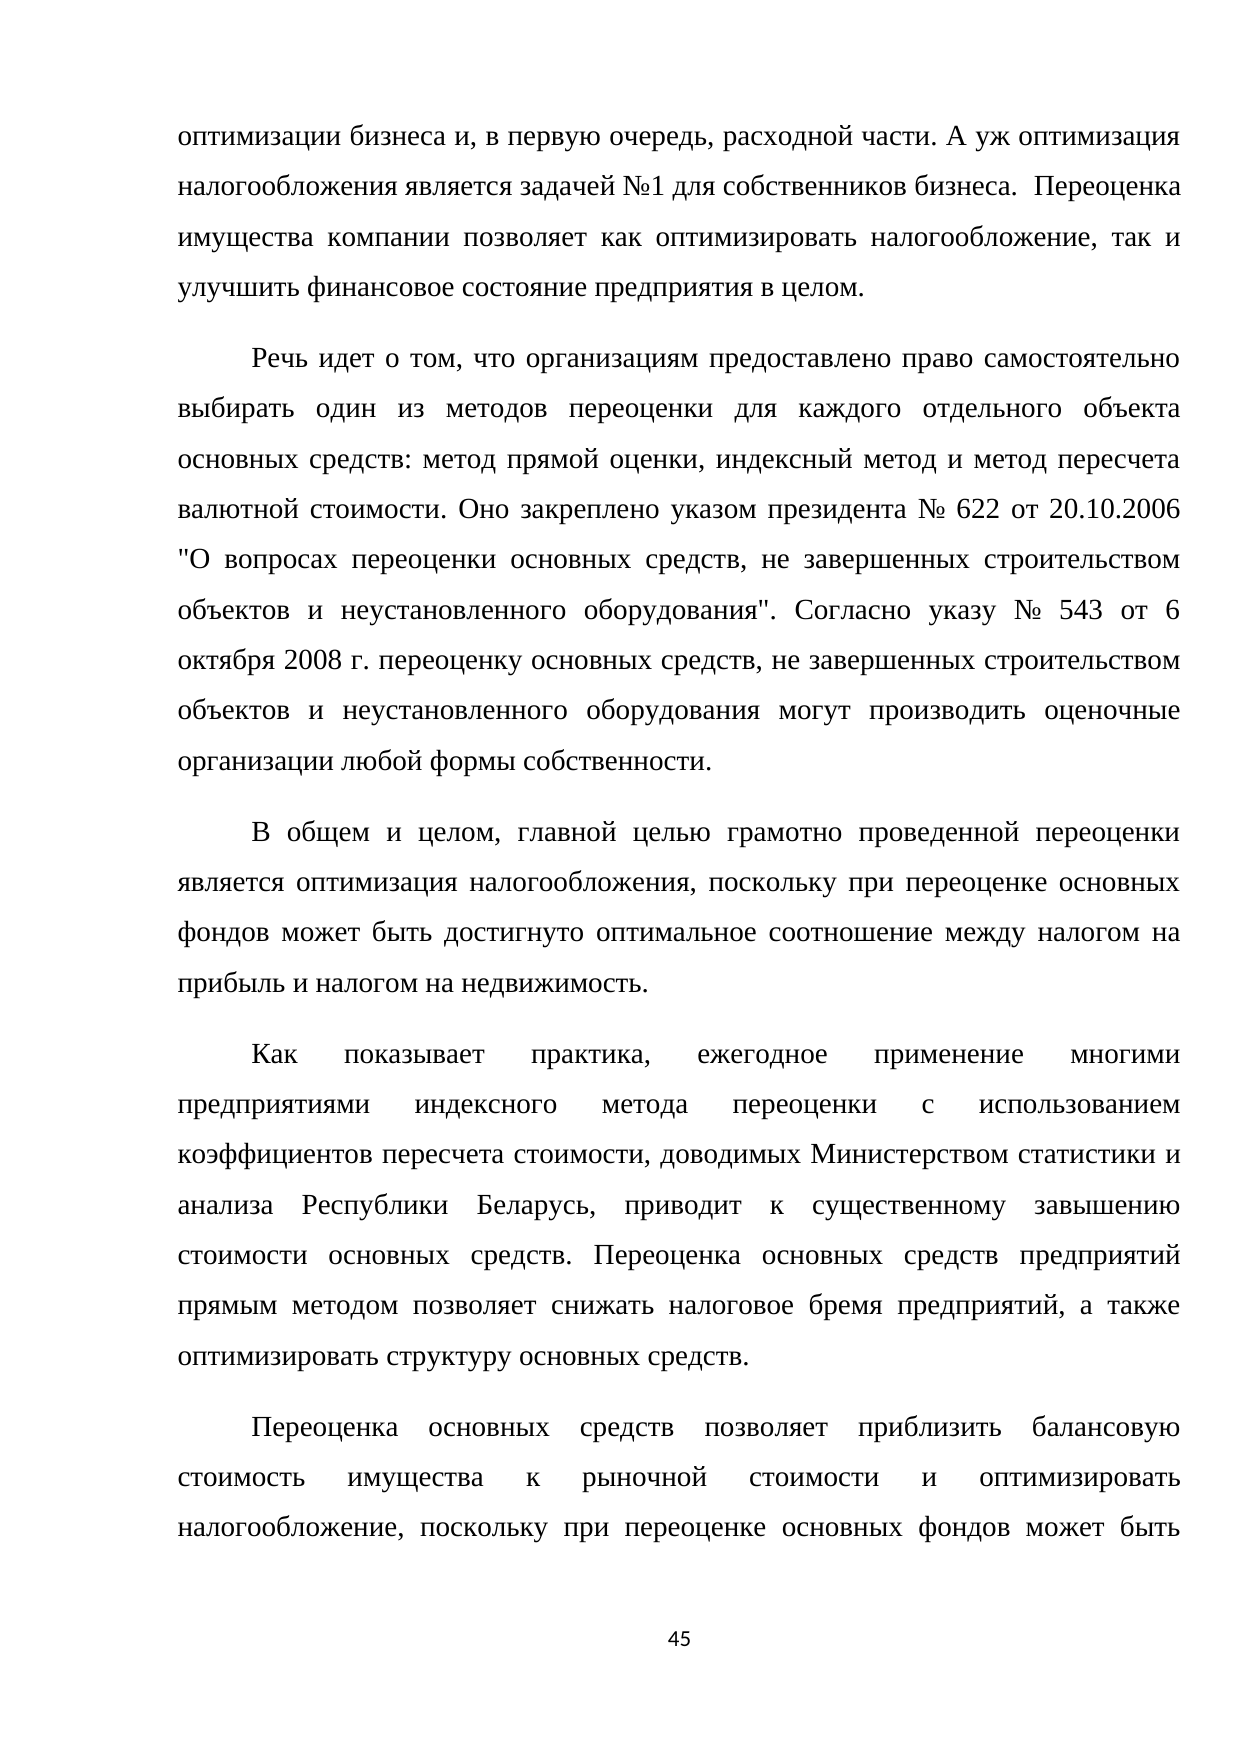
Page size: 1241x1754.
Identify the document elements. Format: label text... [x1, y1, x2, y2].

text Как показывает практика, ежегодное применение многими предприятиями индексного метода переоценки с использованием коэффициентов пересчета стоимости, доводимых Министерством статистики и анализа Республики Беларусь, приводит к существенному завышению стоимости основных средств. Переоценка основных средств предприятий прямым методом позволяет снижать налоговое бремя предприятий, а также оптимизировать структуру основных средств. [177, 1036, 1181, 1371]
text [177, 118, 1181, 303]
text Речь идет о том, что организациям предоставлено право самостоятельно выбирать один из методов переоценки для каждого отдельного объекта основных средств: метод прямой оценки, индексный метод и метод пересчета валютной стоимости. Оно закреплено указом президента № 622 от 20.10.2006 "О вопросах переоценки основных средств, не завершенных строительством объектов и неустановленного оборудования". Согласно указу № 543 от 6 октября 2008 г. переоценку основных средств, не завершенных строительством объектов и неустановленного оборудования могут производить оценочные организации любой формы собственности. [177, 340, 1181, 776]
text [177, 1409, 1181, 1543]
text В общем и целом, главной целью грамотно проведенной переоценки является оптимизация налогообложения, поскольку при переоценке основных фондов может быть достигнуто оптимальное соотношение между налогом на прибыль и налогом на недвижимость. [177, 814, 1181, 998]
